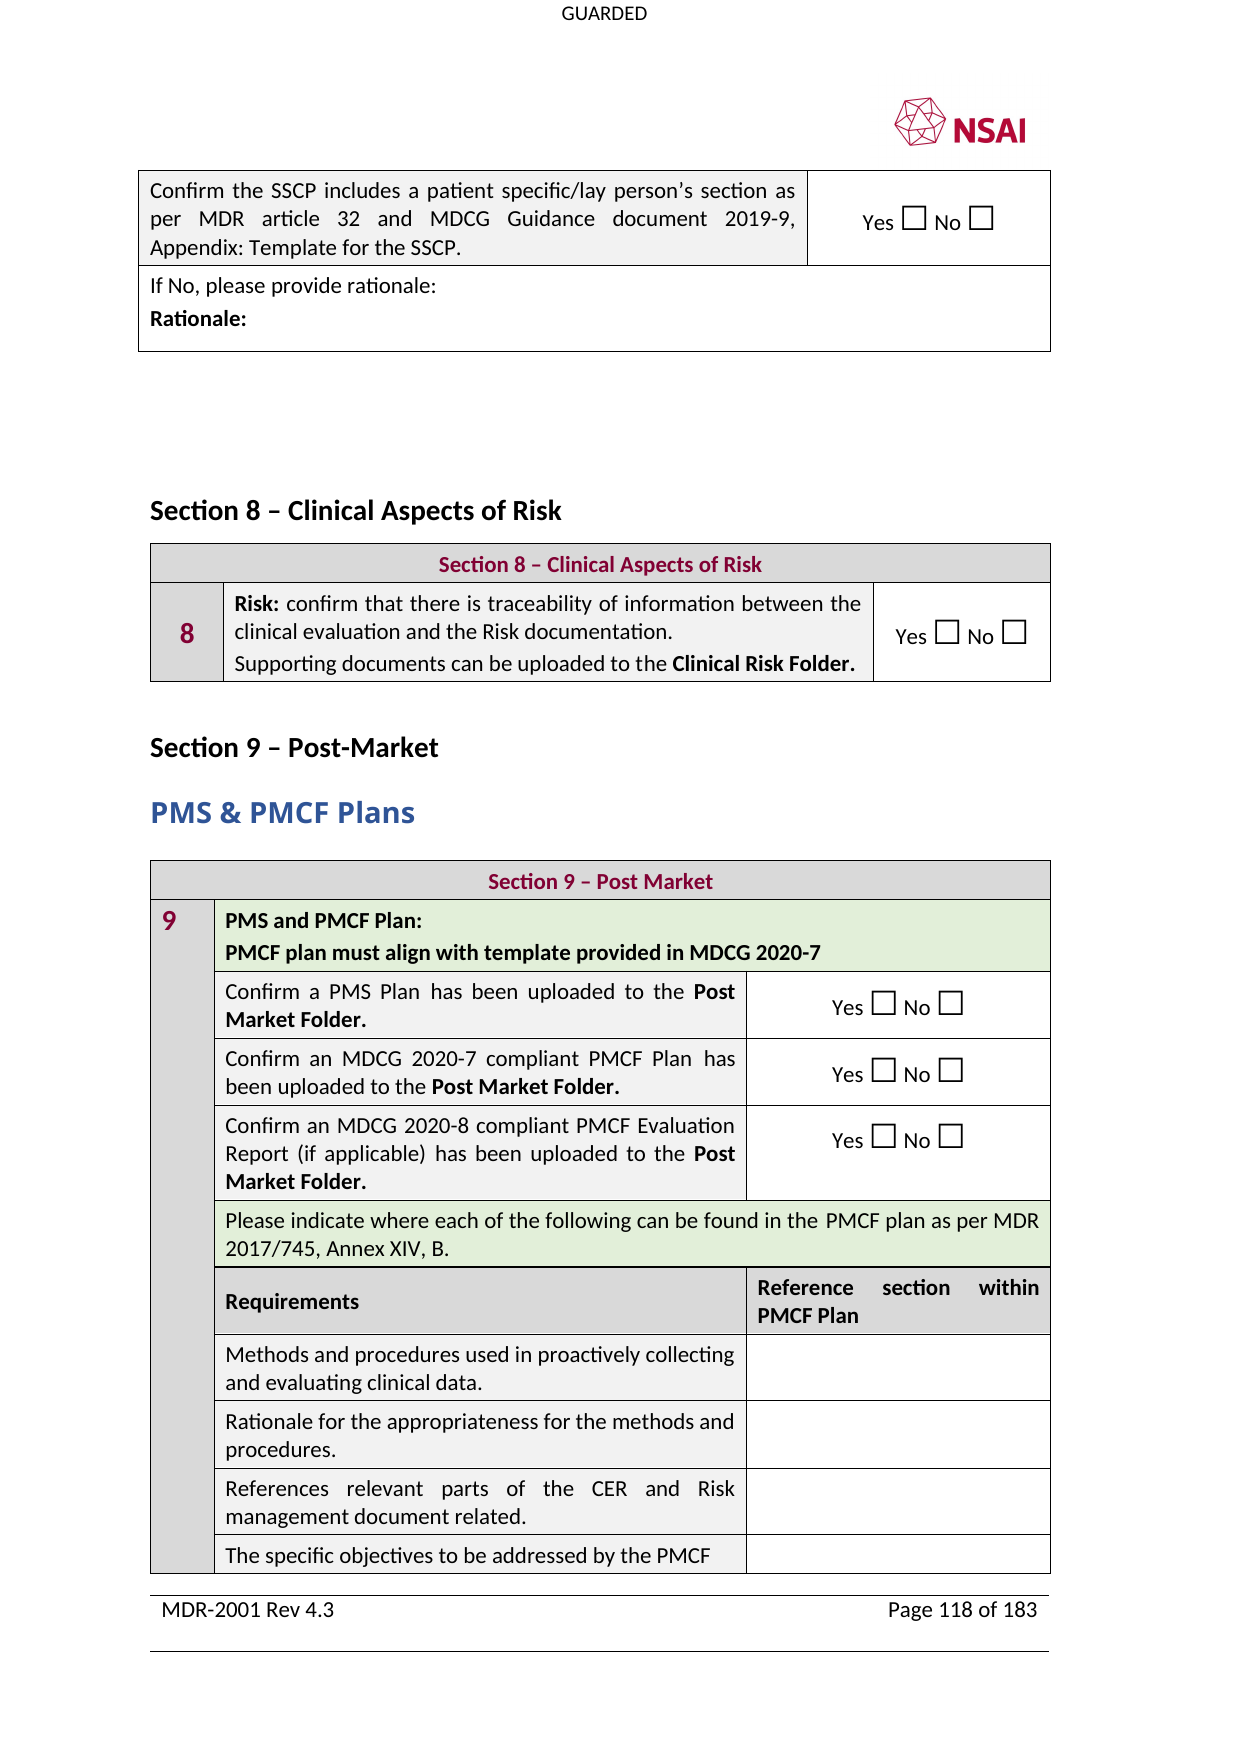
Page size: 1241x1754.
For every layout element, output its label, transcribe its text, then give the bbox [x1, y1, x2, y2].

table_cell The specific objectives to be addressed by the PMCF [215, 1535, 746, 1573]
table_cell Confirm an MDCG 2020-7 compliant PMCF Plan has been uploaded to the Post Market Folder. [215, 1039, 746, 1104]
table_header Section 9 – Post Market [151, 861, 1050, 899]
subtitle PMS & PMCF Plans [150, 793, 1048, 832]
table_header Section 8 – Clinical Aspects of Risk [151, 544, 1050, 582]
table_cell Confirm an MDCG 2020-8 compliant PMCF Evaluation Report (if applicable) has been uploaded to the Post Market Folder. [215, 1106, 746, 1199]
subtitle Section 9 – Post-Market [150, 729, 1048, 765]
table_cell Risk: confirm that there is traceability of information between the clinical evaluation and the Risk documentation. Supporting documents can be uploaded to the Clinical Risk Folder. [224, 583, 873, 681]
table_cell 8 [151, 583, 223, 681]
table_cell Yes No [808, 171, 1050, 265]
table_cell References relevant parts of the CER and Risk management document related. [215, 1469, 746, 1534]
table_cell [747, 1401, 1050, 1467]
table_cell Yes No [747, 972, 1050, 1037]
table_cell Please indicate where each of the following can be found in the PMCF plan as per MDR 2017/745, Annex XIV, B. [215, 1201, 1050, 1266]
table_cell Requirements [215, 1268, 746, 1333]
picture [870, 73, 1049, 170]
table_cell Rationale for the appropriateness for the methods and procedures. [215, 1401, 746, 1467]
table_cell If No, please provide rationale: Rationale: [139, 266, 1050, 351]
table_cell Yes No [747, 1106, 1050, 1199]
table_cell [747, 1535, 1050, 1573]
table_cell Reference section within PMCF Plan [747, 1268, 1050, 1333]
table_cell PMS and PMCF Plan: PMCF plan must align with template provided in MDCG 2020-7 [215, 900, 1050, 971]
table_cell [747, 1469, 1050, 1534]
table_cell Yes No [747, 1039, 1050, 1104]
table_cell [747, 1335, 1050, 1400]
table_cell Methods and procedures used in proactively collecting and evaluating clinical data. [215, 1335, 746, 1400]
table_cell Yes No [874, 583, 1050, 681]
table_cell 9 [151, 900, 214, 1573]
table_cell Confirm a PMS Plan has been uploaded to the Post Market Folder. [215, 972, 746, 1037]
table_cell Confirm the SSCP includes a patient specific/lay person’s section as per MDR article 32 and MDCG Guidance document 2019-9, Appendix: Template for the SSCP. [139, 171, 807, 265]
subtitle Section 8 – Clinical Aspects of Risk [150, 492, 1048, 528]
